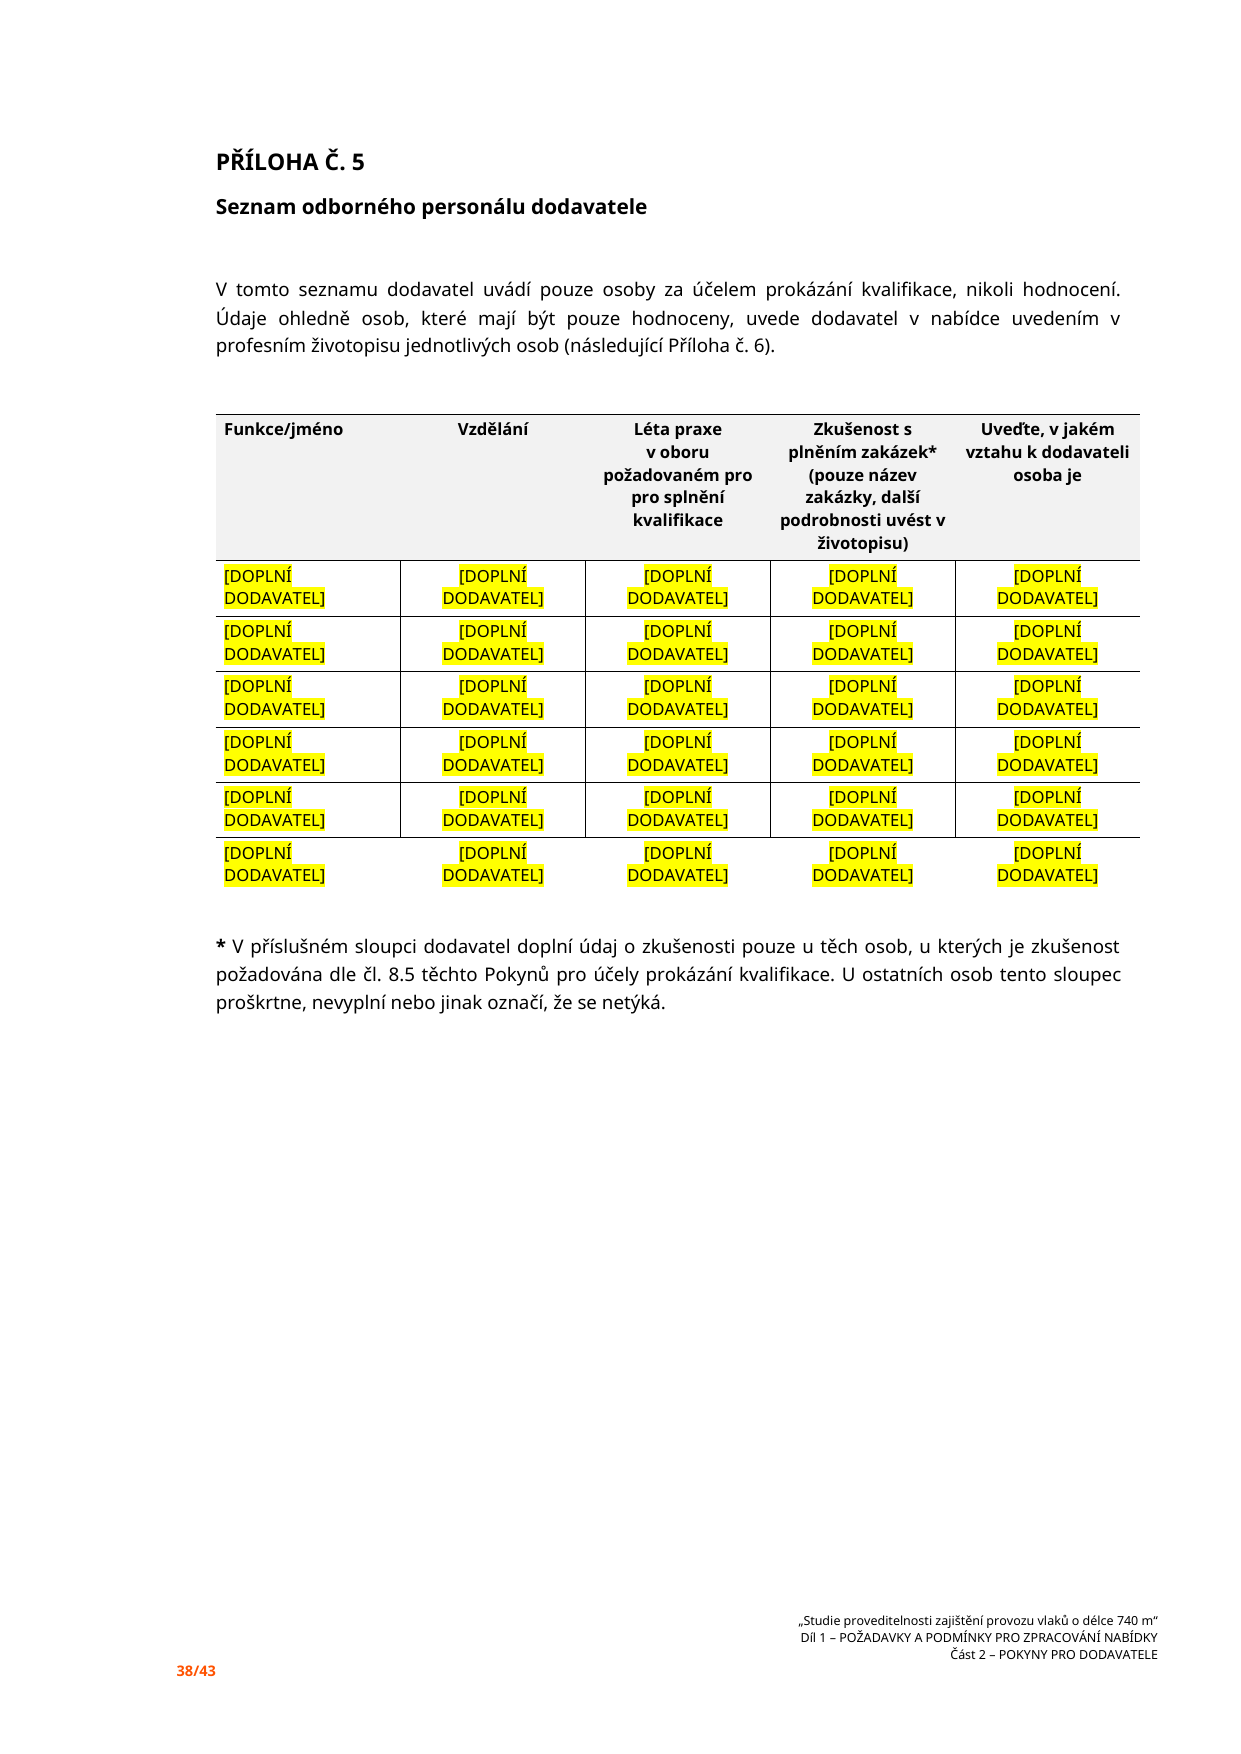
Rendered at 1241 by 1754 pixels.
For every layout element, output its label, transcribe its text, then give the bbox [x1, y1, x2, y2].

table_cell [DOPLNÍ DODAVATEL] [771, 561, 955, 616]
table_cell [DOPLNÍ DODAVATEL] [401, 728, 585, 782]
table_cell [DOPLNÍ DODAVATEL] [216, 561, 400, 616]
table_header Uveďte, v jakém vztahu k dodavateli osoba je [955, 415, 1140, 560]
text Příloha č. 5 [216, 146, 1122, 177]
table_cell [DOPLNÍ DODAVATEL] [770, 838, 955, 893]
table_cell [DOPLNÍ DODAVATEL] [586, 783, 770, 837]
table_cell [DOPLNÍ DODAVATEL] [401, 783, 585, 837]
table_cell [DOPLNÍ DODAVATEL] [956, 617, 1140, 671]
table_cell [DOPLNÍ DODAVATEL] [585, 838, 770, 893]
table_cell [DOPLNÍ DODAVATEL] [771, 617, 955, 671]
text Seznam odborného personálu dodavatele [216, 192, 1122, 221]
table_cell [DOPLNÍ DODAVATEL] [586, 728, 770, 782]
table_header Léta praxe v oboru požadovaném pro pro splnění kvalifikace [585, 415, 770, 560]
table_cell [DOPLNÍ DODAVATEL] [771, 728, 955, 782]
table_cell [DOPLNÍ DODAVATEL] [956, 672, 1140, 726]
text * V příslušném sloupci dodavatel doplní údaj o zkušenosti pouze u těch osob, u kterých je zkušenost požadována dle čl. 8.5 těchto Pokynů pro účely prokázání kvalifikace. U ostatních osob tento sloupec proškrtne, nevyplní nebo jinak označí, že se netýká. [216, 933, 1122, 1015]
table_cell [DOPLNÍ DODAVATEL] [401, 561, 585, 616]
table_cell [DOPLNÍ DODAVATEL] [216, 672, 400, 726]
table_cell [DOPLNÍ DODAVATEL] [216, 783, 400, 837]
table_cell [DOPLNÍ DODAVATEL] [956, 561, 1140, 616]
table_cell [DOPLNÍ DODAVATEL] [400, 838, 585, 893]
table_cell [DOPLNÍ DODAVATEL] [771, 783, 955, 837]
table_cell [DOPLNÍ DODAVATEL] [216, 617, 400, 671]
table_header Vzdělání [400, 415, 585, 560]
table_cell [DOPLNÍ DODAVATEL] [771, 672, 955, 726]
table_header Zkušenost s plněním zakázek* (pouze název zakázky, další podrobnosti uvést v životopisu) [770, 415, 955, 560]
table_cell [DOPLNÍ DODAVATEL] [955, 838, 1140, 893]
table_cell [DOPLNÍ DODAVATEL] [216, 838, 400, 893]
text V tomto seznamu dodavatel uvádí pouze osoby za účelem prokázání kvalifikace, nikoli hodnocení. Údaje ohledně osob, které mají být pouze hodnoceny, uvede dodavatel v nabídce uvedením v profesním životopisu jednotlivých osob (následující Příloha č. 6). [216, 277, 1122, 358]
table_cell [DOPLNÍ DODAVATEL] [956, 728, 1140, 782]
table_cell [DOPLNÍ DODAVATEL] [216, 728, 400, 782]
table_header Funkce/jméno [216, 415, 400, 560]
table_cell [DOPLNÍ DODAVATEL] [956, 783, 1140, 837]
table_cell [DOPLNÍ DODAVATEL] [401, 617, 585, 671]
table_cell [DOPLNÍ DODAVATEL] [586, 561, 770, 616]
table_cell [DOPLNÍ DODAVATEL] [586, 617, 770, 671]
table_cell [DOPLNÍ DODAVATEL] [586, 672, 770, 726]
table_cell [DOPLNÍ DODAVATEL] [401, 672, 585, 726]
